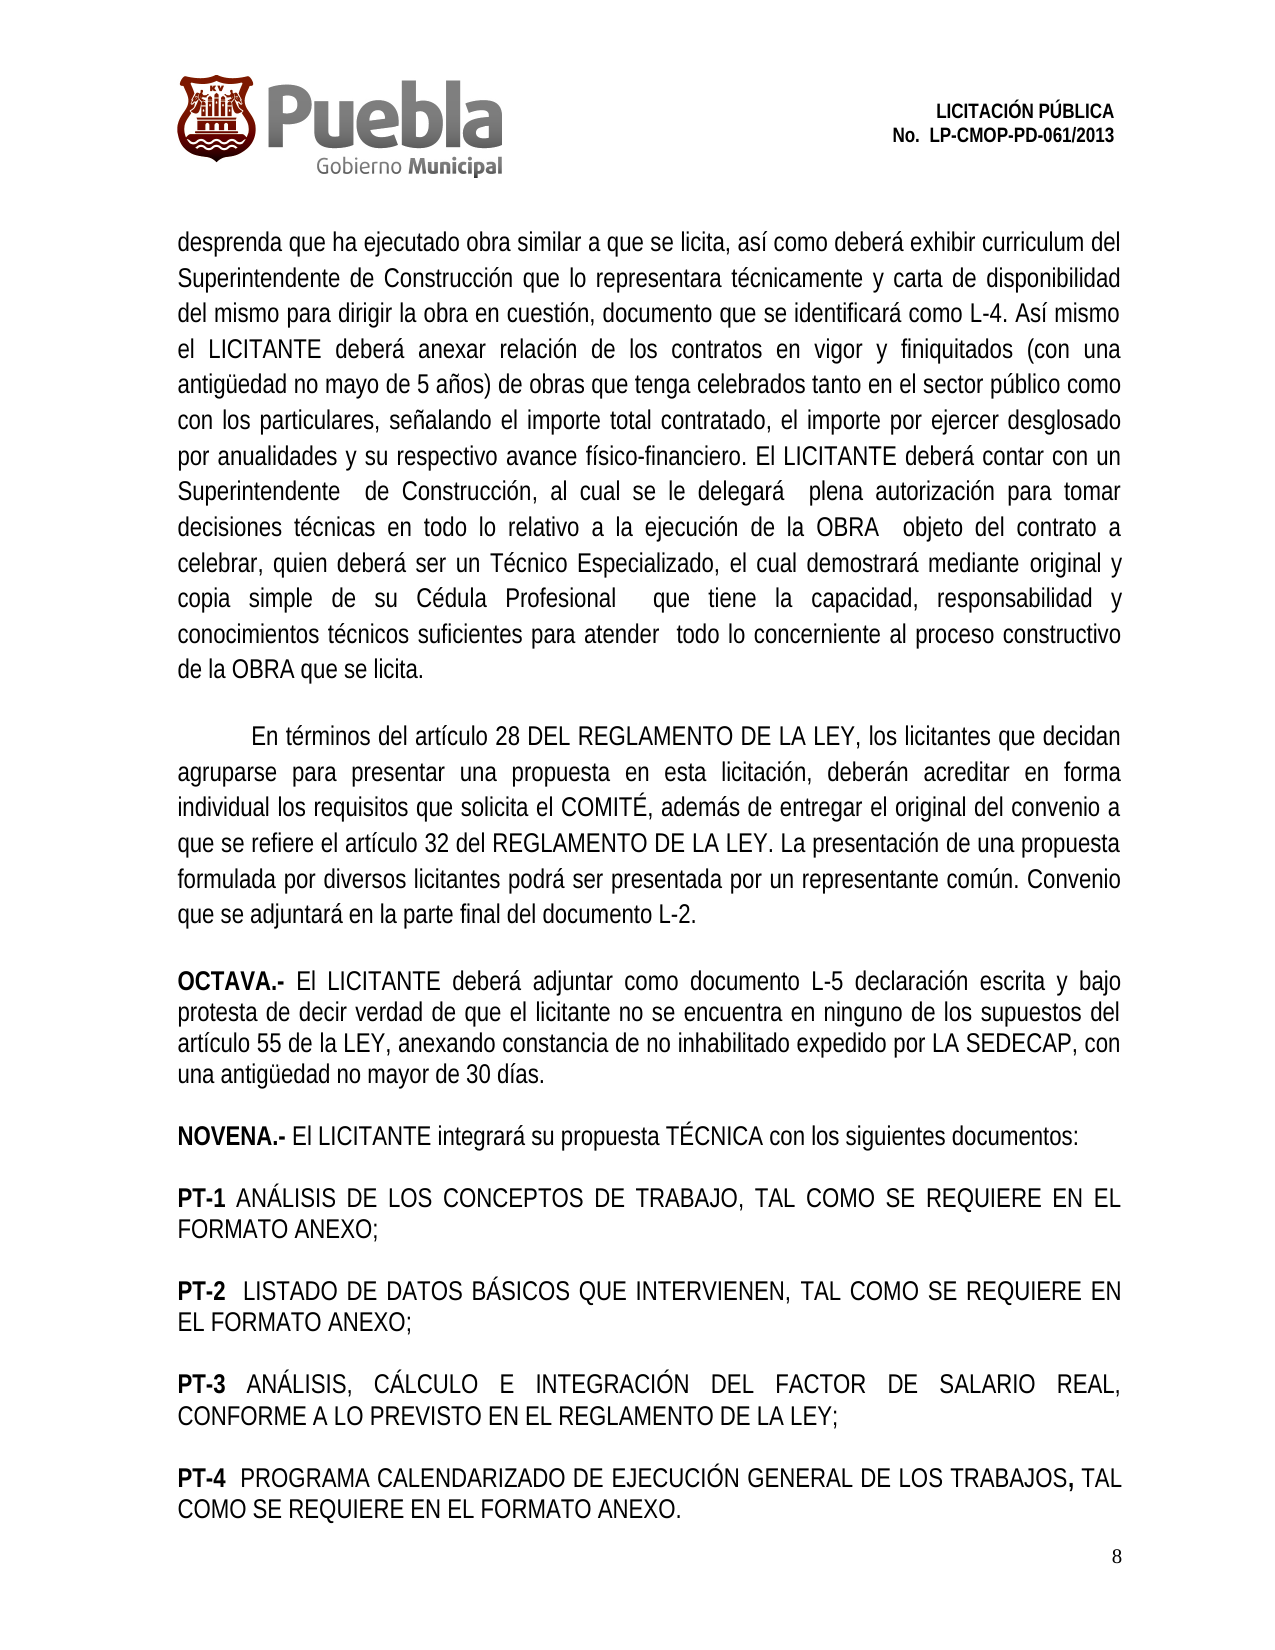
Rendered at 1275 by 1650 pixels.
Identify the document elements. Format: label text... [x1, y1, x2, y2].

text PT-3 ANÁLISIS, CÁLCULO E INTEGRACIÓN DEL FACTOR DE SALARIO REAL, CONFORME A LO PREVISTO EN EL REGLAMENTO DE LA LEY; [177, 1369, 1122, 1431]
text PT-4 PROGRAMA CALENDARIZADO DE EJECUCIÓN GENERAL DE LOS TRABAJOS, TAL COMO SE REQUIERE EN EL FORMATO ANEXO. [177, 1462, 1122, 1524]
text PT-1 ANÁLISIS DE LOS CONCEPTOS DE TRABAJO, TAL COMO SE REQUIERE EN EL FORMATO ANEXO; [177, 1182, 1122, 1244]
text PT-2 LISTADO DE DATOS BÁSICOS QUE INTERVIENEN, TAL COMO SE REQUIERE EN EL FORMATO ANEXO; [177, 1276, 1122, 1338]
text NOVENA.- El LICITANTE integrará su propuesta TÉCNICA con los siguientes documentos: [177, 1120, 1122, 1151]
picture [177, 75, 502, 178]
text En términos del artículo 28 DEL REGLAMENTO DE LA LEY, los licitantes que decidan agruparse para presentar una propuesta en esta licitación, deberán acreditar en forma individual los requisitos que solicita el COMITÉ, además de entregar el original del convenio a que se refiere el artículo 32 del REGLAMENTO DE LA LEY. La presentación de una propuesta formulada por diversos licitantes podrá ser presentada por un representante común. Convenio que se adjuntará en la parte final del documento L-2. [177, 720, 1122, 929]
text OCTAVA.- El LICITANTE deberá adjuntar como documento L-5 declaración escrita y bajo protesta de decir verdad de que el licitante no se encuentra en ninguno de los supuestos del artículo 55 de la LEY, anexando constancia de no inhabilitado expedido por LA SEDECAP, con una antigüedad no mayor de 30 días. [177, 965, 1122, 1089]
